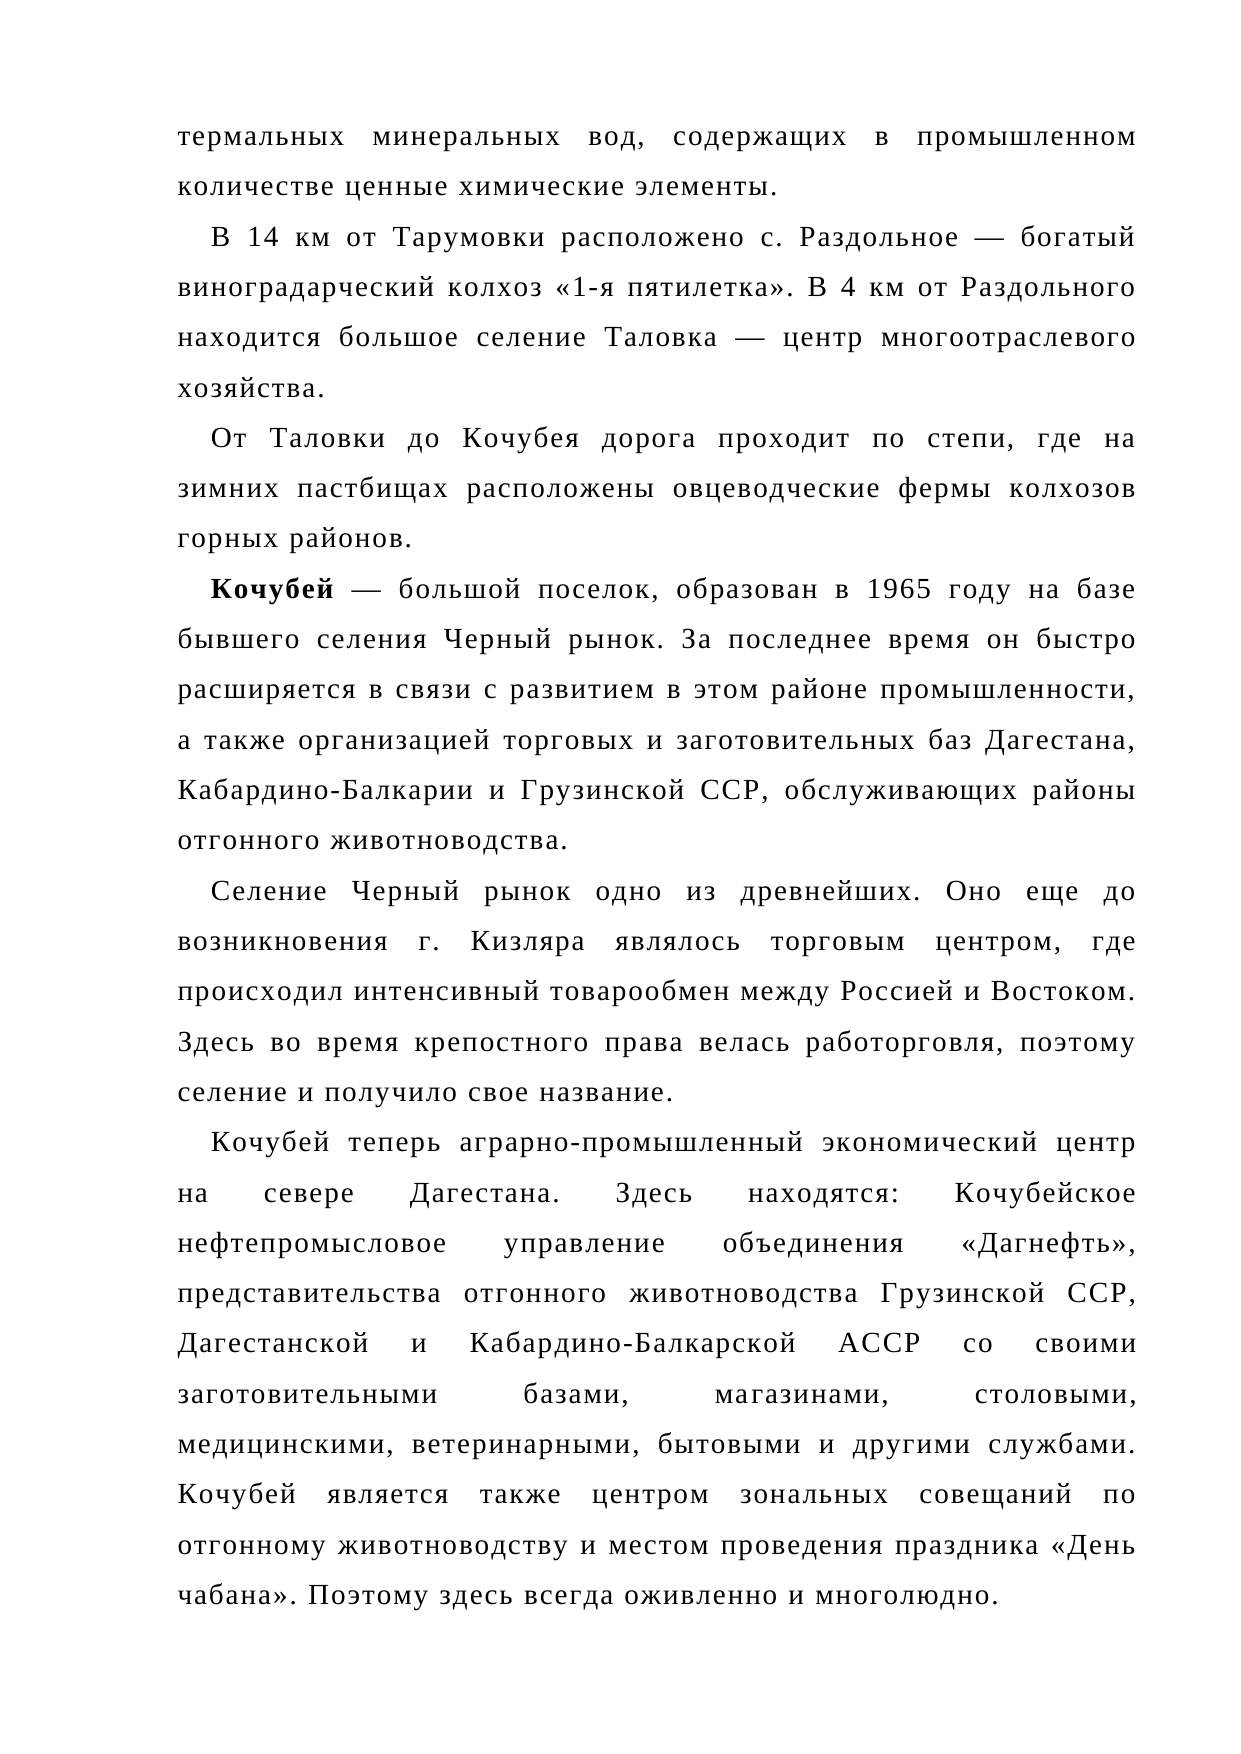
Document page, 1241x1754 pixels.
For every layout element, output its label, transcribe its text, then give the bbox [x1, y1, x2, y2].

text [177, 118, 1137, 202]
text Селение Черный рынок одно из древнейших. Оно еще до возникновения г. Кизляра являлось торговым центром, где происходил интенсивный товарообмен между Россией и Востоком. Здесь во время крепостного права велась работорговля, поэтому селение и получило свое название. [177, 873, 1137, 1108]
text Кочубей теперь аграрно-промышленный экономический центр на севере Дагестана. Здесь находятся: Кочубейское нефтепромысловое управление объединения «Дагнефть», представительства отгонного животноводства Грузинской ССР, Дагестанской и Кабардино-Балкарской АССР со своими заготовительными базами, магазинами, столовыми, медицинскими, ветеринарными, бытовыми и другими службами. Кочубей является также центром зональных совещаний по отгонному животноводству и местом проведения праздника «День чабана». Поэтому здесь всегда оживленно и многолюдно. [177, 1124, 1137, 1611]
text В 14 км от Тарумовки расположено с. Раздольное — богатый виноградарческий колхоз «1-я пятилетка». В 4 км от Раздольного находится большое селение Таловка — центр многоотраслевого хозяйства. [177, 219, 1137, 403]
text От Таловки до Кочубея дорога проходит по степи, где на зимних пастбищах расположены овцеводческие фермы колхозов горных районов. [177, 420, 1137, 554]
text Кочубей — большой поселок, образован в 1965 году на базе бывшего селения Черный рынок. За последнее время он быстро расширяется в связи с развитием в этом районе промышленности, а также организацией торговых и заготовительных баз Дагестана, Кабардино-Балкарии и Грузинской ССР, обслуживающих районы отгонного животноводства. [177, 571, 1137, 856]
